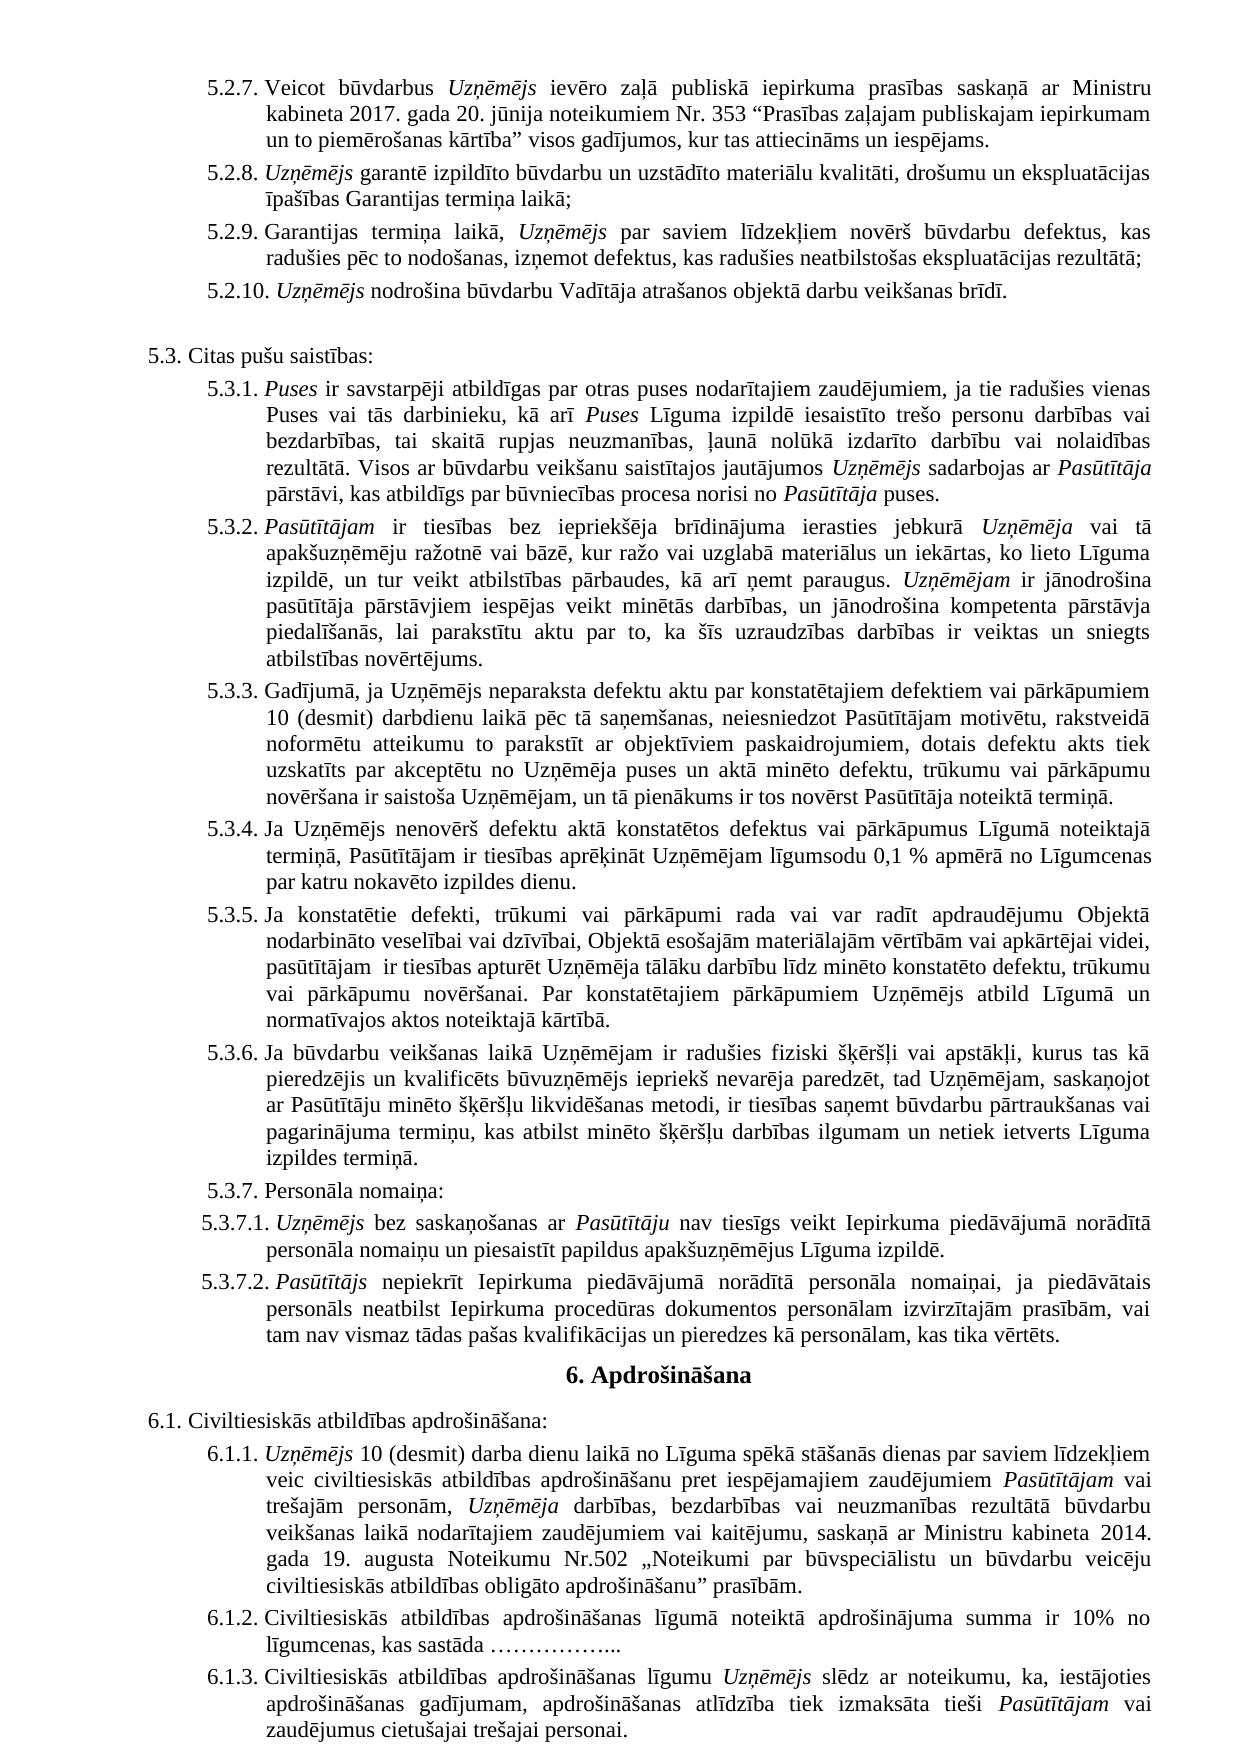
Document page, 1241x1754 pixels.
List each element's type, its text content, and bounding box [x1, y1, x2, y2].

text Uzņēmējs bez saskaņošanas ar Pasūtītāju nav tiesīgs veikt Iepirkuma piedāvājumā norādītā personāla nomaiņu un piesaistīt papildus apakšuzņēmējus Līguma izpildē. [201, 1209, 1152, 1262]
text Veicot būvdarbus Uzņēmējs ievēro zaļā publiskā iepirkuma prasības saskaņā ar Ministru kabineta 2017. gada 20. jūnija noteikumiem Nr. 353 “Prasības zaļajam publiskajam iepirkumam un to piemērošanas kārtība” visos gadījumos, kur tas attiecināms un iespējams. [207, 74, 1152, 153]
text Civiltiesiskās atbildības apdrošināšana: [148, 1407, 1152, 1434]
text Ja konstatētie defekti, trūkumi vai pārkāpumi rada vai var radīt apdraudējumu Objektā nodarbināto veselībai vai dzīvībai, Objektā esošajām materiālajām vērtībām vai apkārtējai videi, pasūtītājam ir tiesības apturēt Uzņēmēja tālāku darbību līdz minēto konstatēto defektu, trūkumu vai pārkāpumu novēršanai. Par konstatētajiem pārkāpumiem Uzņēmējs atbild Līgumā un normatīvajos aktos noteiktajā kārtībā. [207, 901, 1152, 1032]
text Civiltiesiskās atbildības apdrošināšanas līgumā noteiktā apdrošinājuma summa ir 10% no līgumcenas, kas sastāda ……………... [207, 1604, 1152, 1657]
text Pasūtītājs nepiekrīt Iepirkuma piedāvājumā norādītā personāla nomaiņai, ja piedāvātais personāls neatbilst Iepirkuma procedūras dokumentos personālam izvirzītajām prasībām, vai tam nav vismaz tādas pašas kvalifikācijas un pieredzes kā personālam, kas tika vērtēts. [201, 1268, 1152, 1347]
text Uzņēmējs garantē izpildīto būvdarbu un uzstādīto materiālu kvalitāti, drošumu un ekspluatācijas īpašības Garantijas termiņa laikā; [207, 159, 1152, 212]
text Ja būvdarbu veikšanas laikā Uzņēmējam ir radušies fiziski šķēršļi vai apstākļi, kurus tas kā pieredzējis un kvalificēts būvuzņēmējs iepriekš nevarēja paredzēt, tad Uzņēmējam, saskaņojot ar Pasūtītāju minēto šķēršļu likvidēšanas metodi, ir tiesības saņemt būvdarbu pārtraukšanas vai pagarinājuma termiņu, kas atbilst minēto šķēršļu darbības ilgumam un netiek ietverts Līguma izpildes termiņā. [207, 1039, 1152, 1170]
text Uzņēmējs 10 (desmit) darba dienu laikā no Līguma spēkā stāšanās dienas par saviem līdzekļiem veic civiltiesiskās atbildības apdrošināšanu pret iespējamajiem zaudējumiem Pasūtītājam vai trešajām personām, Uzņēmēja darbības, bezdarbības vai neuzmanības rezultātā būvdarbu veikšanas laikā nodarītajiem zaudējumiem vai kaitējumu, saskaņā ar Ministru kabineta 2014. gada 19. augusta Noteikumu Nr.502 „Noteikumi par būvspeciālistu un būvdarbu veicēju civiltiesiskās atbildības obligāto apdrošināšanu” prasībām. [207, 1440, 1152, 1598]
text Uzņēmējs nodrošina būvdarbu Vadītāja atrašanos objektā darbu veikšanas brīdī. [207, 277, 1152, 303]
text Apdrošināšana [148, 1360, 1152, 1388]
text Personāla nomaiņa: [207, 1177, 1152, 1203]
text Citas pušu saistības: [148, 342, 1152, 369]
text Puses ir savstarpēji atbildīgas par otras puses nodarītajiem zaudējumiem, ja tie radušies vienas Puses vai tās darbinieku, kā arī Puses Līguma izpildē iesaistīto trešo personu darbības vai bezdarbības, tai skaitā rupjas neuzmanības, ļaunā nolūkā izdarīto darbību vai nolaidības rezultātā. Visos ar būvdarbu veikšanu saistītajos jautājumos Uzņēmējs sadarbojas ar Pasūtītāja pārstāvi, kas atbildīgs par būvniecības procesa norisi no Pasūtītāja puses. [207, 375, 1152, 507]
text Garantijas termiņa laikā, Uzņēmējs par saviem līdzekļiem novērš būvdarbu defektus, kas radušies pēc to nodošanas, izņemot defektus, kas radušies neatbilstošas ekspluatācijas rezultātā; [207, 218, 1152, 271]
text Gadījumā, ja Uzņēmējs neparaksta defektu aktu par konstatētajiem defektiem vai pārkāpumiem 10 (desmit) darbdienu laikā pēc tā saņemšanas, neiesniedzot Pasūtītājam motivētu, rakstveidā noformētu atteikumu to parakstīt ar objektīviem paskaidrojumiem, dotais defektu akts tiek uzskatīts par akceptētu no Uzņēmēja puses un aktā minēto defektu, trūkumu vai pārkāpumu novēršana ir saistoša Uzņēmējam, un tā pienākums ir tos novērst Pasūtītāja noteiktā termiņā. [207, 677, 1152, 809]
text Ja Uzņēmējs nenovērš defektu aktā konstatētos defektus vai pārkāpumus Līgumā noteiktajā termiņā, Pasūtītājam ir tiesības aprēķināt Uzņēmējam līgumsodu 0,1 % apmērā no Līgumcenas par katru nokavēto izpildes dienu. [207, 815, 1152, 894]
text Civiltiesiskās atbildības apdrošināšanas līgumu Uzņēmējs slēdz ar noteikumu, ka, iestājoties apdrošināšanas gadījumam, apdrošināšanas atlīdzība tiek izmaksāta tieši Pasūtītājam vai zaudējumus cietušajai trešajai personai. [207, 1663, 1152, 1742]
text Pasūtītājam ir tiesības bez iepriekšēja brīdinājuma ierasties jebkurā Uzņēmēja vai tā apakšuzņēmēju ražotnē vai bāzē, kur ražo vai uzglabā materiālus un iekārtas, ko lieto Līguma izpildē, un tur veikt atbilstības pārbaudes, kā arī ņemt paraugus. Uzņēmējam ir jānodrošina pasūtītāja pārstāvjiem iespējas veikt minētās darbības, un jānodrošina kompetenta pārstāvja piedalīšanās, lai parakstītu aktu par to, ka šīs uzraudzības darbības ir veiktas un sniegts atbilstības novērtējums. [207, 513, 1152, 671]
